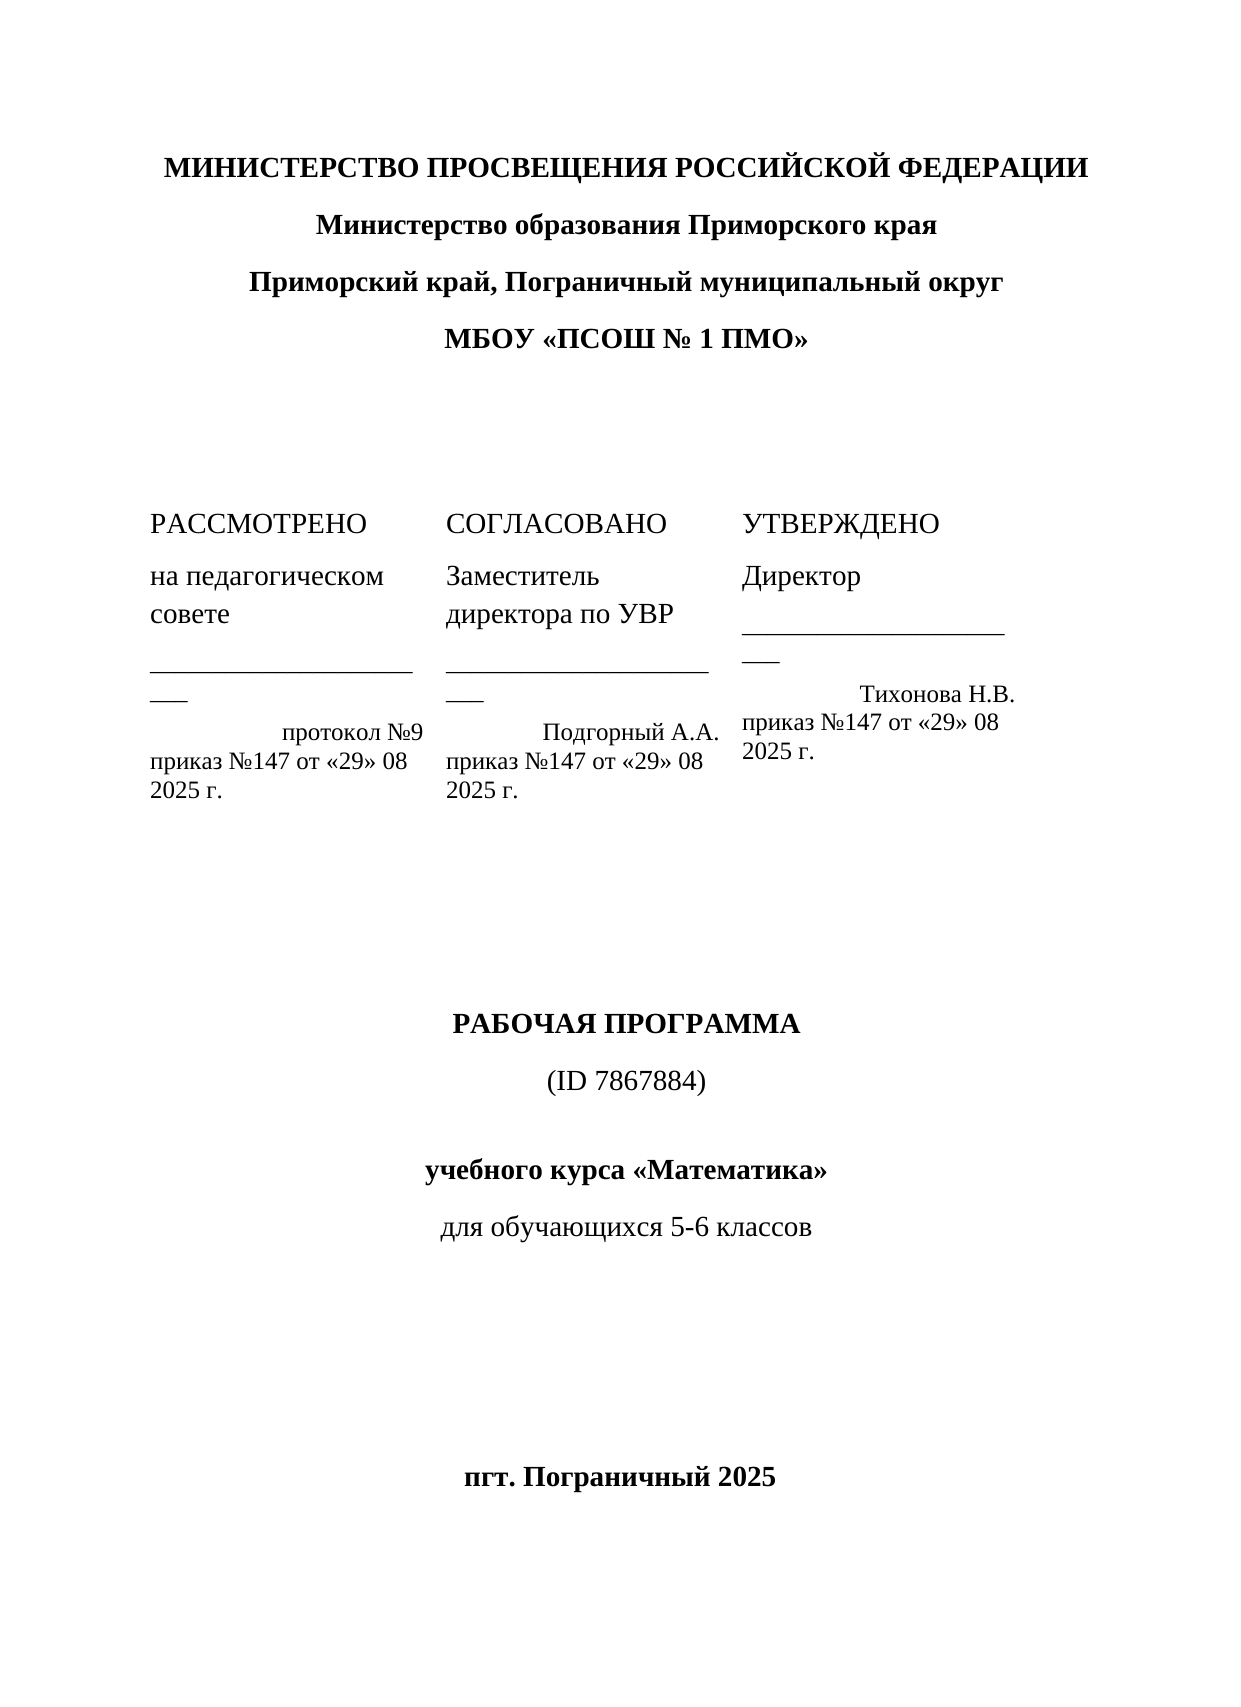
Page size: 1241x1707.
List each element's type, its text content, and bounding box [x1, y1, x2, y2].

text для обучающихся 5-6 классов [162, 1209, 1090, 1242]
text (ID 7867884) [162, 1063, 1090, 1096]
text пгт. Пограничный 2025 [150, 1459, 1090, 1492]
text Приморский край, Пограничный муниципальный округ [162, 264, 1090, 297]
text МИНИСТЕРСТВО ПРОСВЕЩЕНИЯ РОССИЙСКОЙ ФЕДЕРАЦИИ [162, 150, 1090, 183]
text учебного курса «Математика» [162, 1152, 1090, 1185]
table_header СОГЛАСОВАНО Заместитель директора по УВР ________________________ Подгорный А.А. приказ №147 от «29» 08 2025 г. [435, 507, 731, 845]
table_header РАССМОТРЕНО на педагогическом совете ________________________ протокол №9 приказ №147 от «29» 08 2025 г. [139, 507, 434, 845]
text МБОУ «ПСОШ № 1 ПМО» [162, 321, 1090, 354]
text РАБОЧАЯ ПРОГРАММА [162, 1006, 1090, 1039]
table_header УТВЕРЖДЕНО Директор ________________________ Тихонова Н.В. приказ №147 от «29» 08 2025 г. [731, 507, 1026, 845]
text Министерство образования Приморского края [162, 207, 1090, 241]
